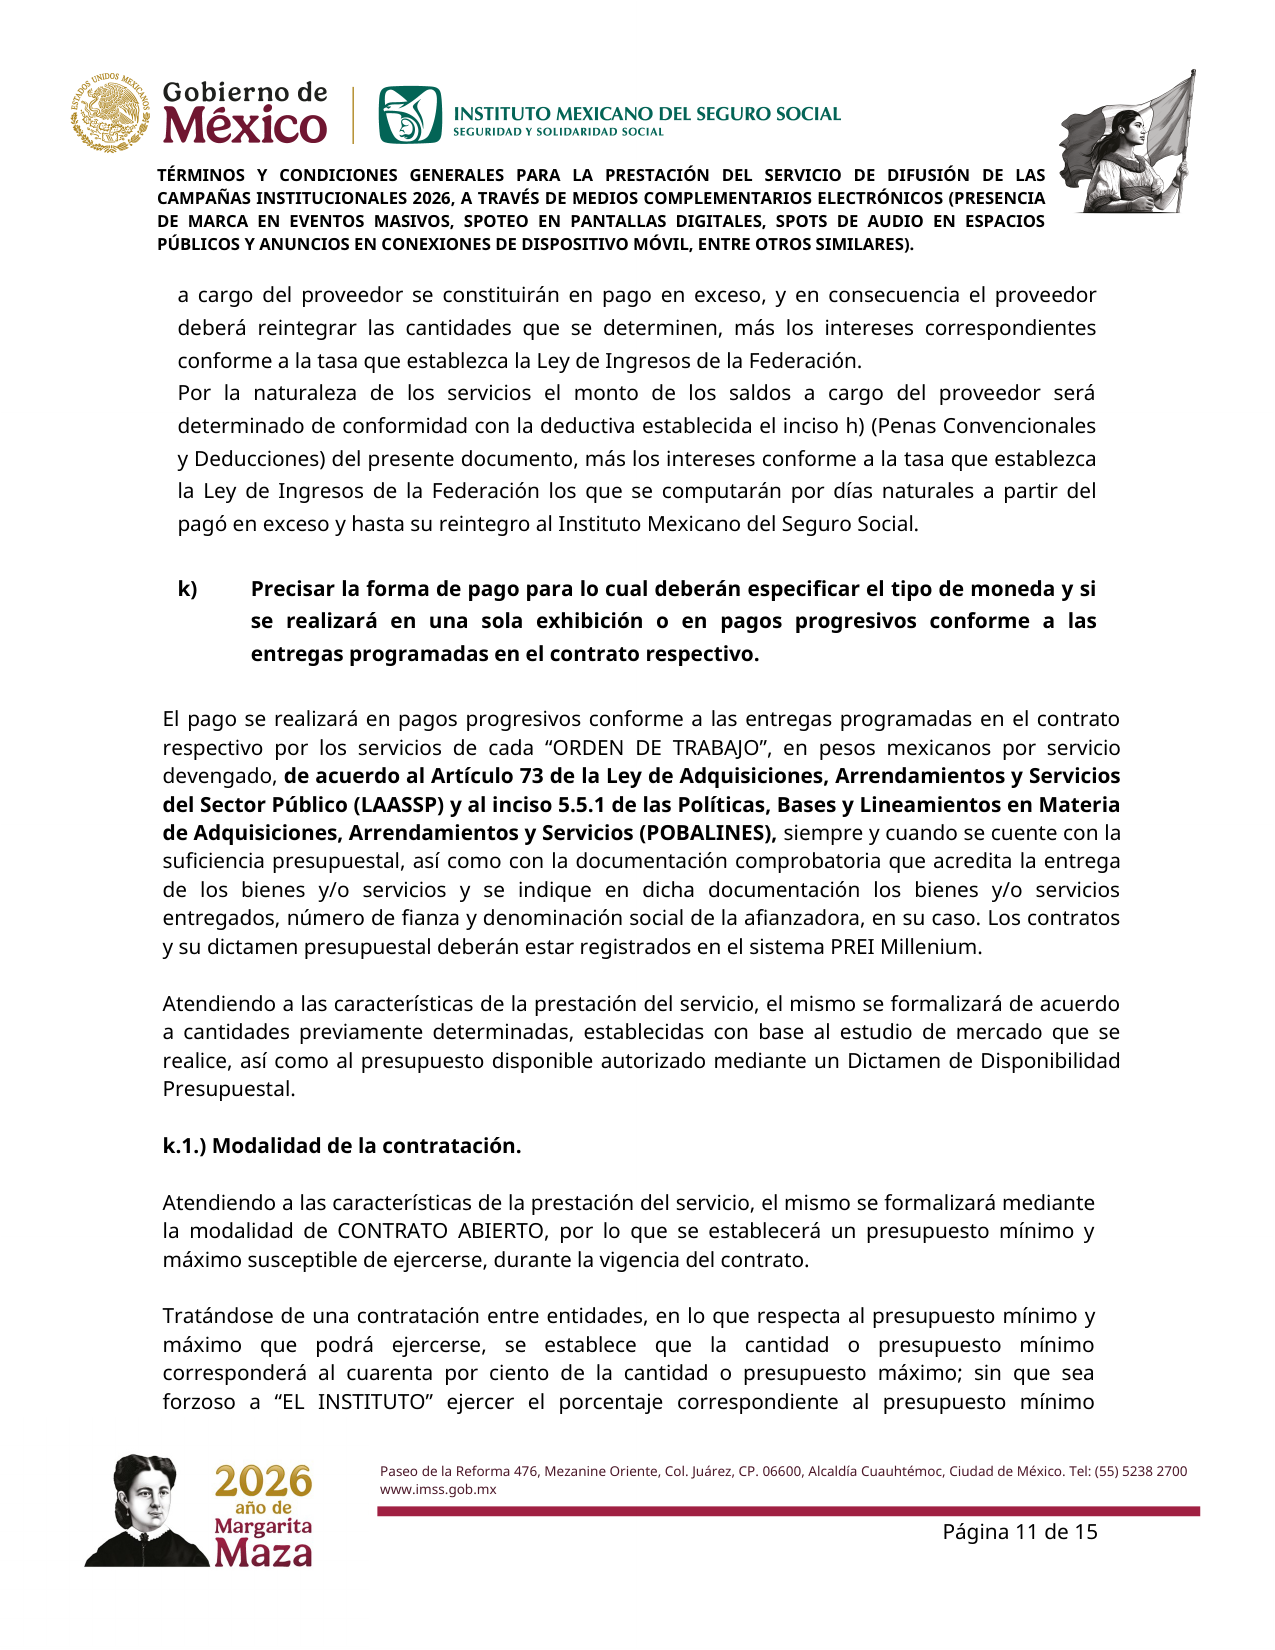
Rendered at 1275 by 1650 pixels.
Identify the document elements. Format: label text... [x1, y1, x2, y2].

text k) Precisar la forma de pago para lo cual deberán especificar el tipo de moneda y si se realizará en una sola exhibición o en pagos progresivos conforme a las entregas programadas en el contrato respectivo. [177, 574, 1098, 668]
text Atendiendo a las características de la prestación del servicio, el mismo se formalizará de acuerdo a cantidades previamente determinadas, establecidas con base al estudio de mercado que se realice, así como al presupuesto disponible autorizado mediante un Dictamen de Disponibilidad Presupuestal. [162, 989, 1122, 1103]
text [177, 281, 1098, 374]
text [162, 1302, 1096, 1415]
text El pago se realizará en pagos progresivos conforme a las entregas programadas en el contrato respectivo por los servicios de cada “ORDEN DE TRABAJO”, en pesos mexicanos por servicio devengado, de acuerdo al Artículo 73 de la Ley de Adquisiciones, Arrendamientos y Servicios del Sector Público (LAASSP) y al inciso 5.5.1 de las Políticas, Bases y Lineamientos en Materia de Adquisiciones, Arrendamientos y Servicios (POBALINES), siempre y cuando se cuente con la suficiencia presupuestal, así como con la documentación comprobatoria que acredita la entrega de los bienes y/o servicios y se indique en dicha documentación los bienes y/o servicios entregados, número de fianza y denominación social de la afianzadora, en su caso. Los contratos y su dictamen presupuestal deberán estar registrados en el sistema PREI Millenium. [162, 704, 1122, 960]
picture [0, 1, 1274, 1649]
text Atendiendo a las características de la prestación del servicio, el mismo se formalizará mediante la modalidad de CONTRATO ABIERTO, por lo que se establecerá un presupuesto mínimo y máximo susceptible de ejercerse, durante la vigencia del contrato. [162, 1188, 1096, 1273]
text Por la naturaleza de los servicios el monto de los saldos a cargo del proveedor será determinado de conformidad con la deductiva establecida el inciso h) (Penas Convencionales y Deducciones) del presente documento, más los intereses conforme a la tasa que establezca la Ley de Ingresos de la Federación los que se computarán por días naturales a partir del pagó en exceso y hasta su reintegro al Instituto Mexicano del Seguro Social. [177, 378, 1098, 537]
text k.1.) Modalidad de la contratación. [162, 1131, 1098, 1159]
